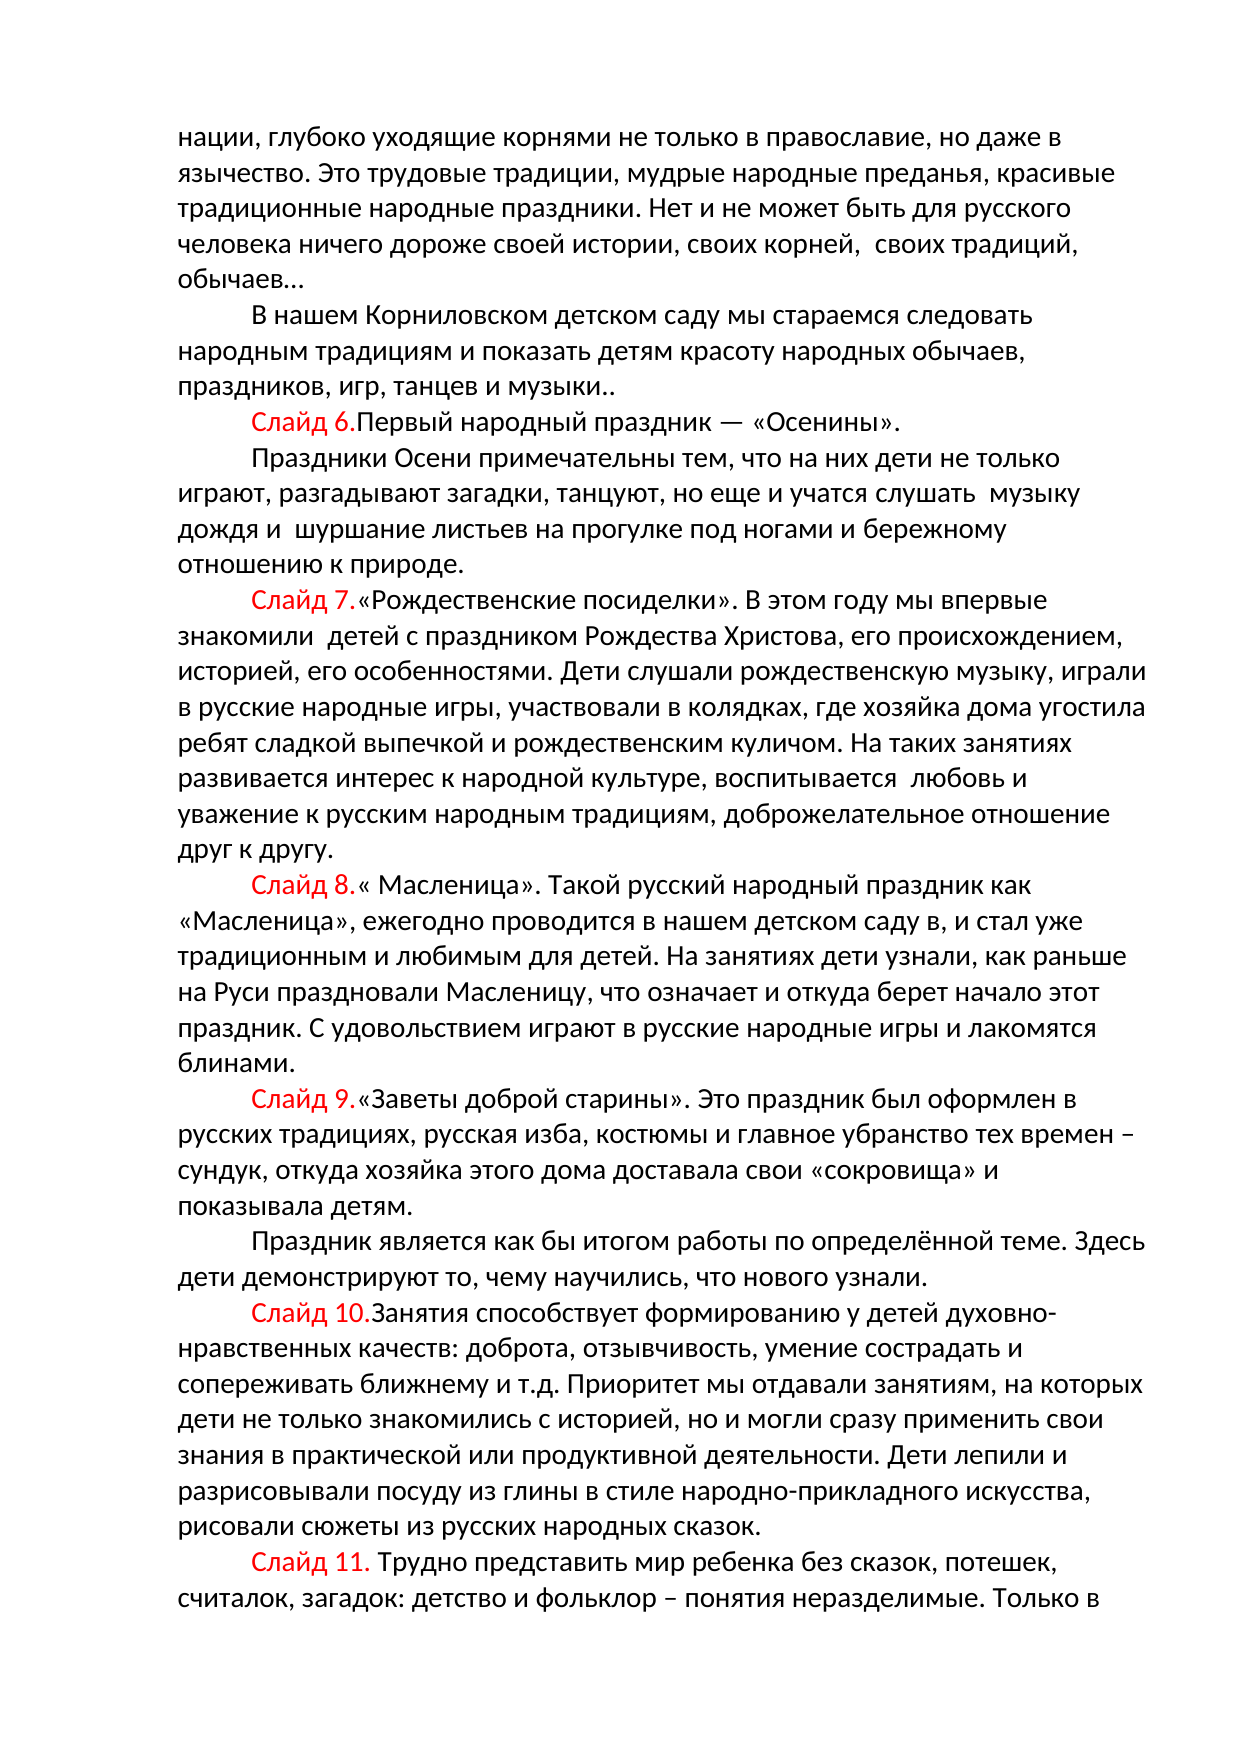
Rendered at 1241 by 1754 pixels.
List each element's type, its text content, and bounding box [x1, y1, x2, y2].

text Слайд 6.Первый народный праздник — «Осенины». [177, 403, 1152, 439]
text Слайд 9.«Заветы доброй старины». Это праздник был оформлен в русских традициях, русская изба, костюмы и главное убранство тех времен – сундук, откуда хозяйка этого дома доставала свои «сокровища» и показывала детям. [177, 1080, 1152, 1222]
text Праздник является как бы итогом работы по определённой теме. Здесь дети демонстрируют то, чему научились, что нового узнали. [177, 1222, 1152, 1294]
text Слайд 8.« Масленица». Такой русский народный праздник как «Масленица», ежегодно проводится в нашем детском саду в, и стал уже традиционным и любимым для детей. На занятиях дети узнали, как раньше на Руси праздновали Масленицу, что означает и откуда берет начало этот праздник. С удовольствием играют в русские народные игры и лакомятся блинами. [177, 866, 1152, 1080]
text В нашем Корниловском детском саду мы стараемся следовать народным традициям и показать детям красоту народных обычаев, праздников, игр, танцев и музыки.. [177, 296, 1152, 403]
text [177, 118, 1152, 296]
text Слайд 10.Занятия способствует формированию у детей духовно-нравственных качеств: доброта, отзывчивость, умение сострадать и сопереживать ближнему и т.д. Приоритет мы отдавали занятиям, на которых дети не только знакомились с историей, но и могли сразу применить свои знания в практической или продуктивной деятельности. Дети лепили и разрисовывали посуду из глины в стиле народно-прикладного искусства, рисовали сюжеты из русских народных сказок. [177, 1294, 1152, 1543]
text знакомили детей с праздником Рождества Христова, его происхождением, историей, его особенностями. Дети слушали рождественскую музыку, играли в русские народные игры, участвовали в колядках, где хозяйка дома угостила ребят сладкой выпечкой и рождественским куличом. На таких занятиях развивается интерес к народной культуре, воспитывается любовь и уважение к русским народным традициям, доброжелательное отношение друг к другу. [177, 617, 1152, 866]
text Слайд 7.«Рождественские посиделки». В этом году мы впервые [177, 581, 1152, 617]
text Праздники Осени примечательны тем, что на них дети не только играют, разгадывают загадки, танцуют, но еще и учатся слушать музыку дождя и шуршание листьев на прогулке под ногами и бережному отношению к природе. [177, 439, 1152, 581]
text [177, 1543, 1152, 1614]
